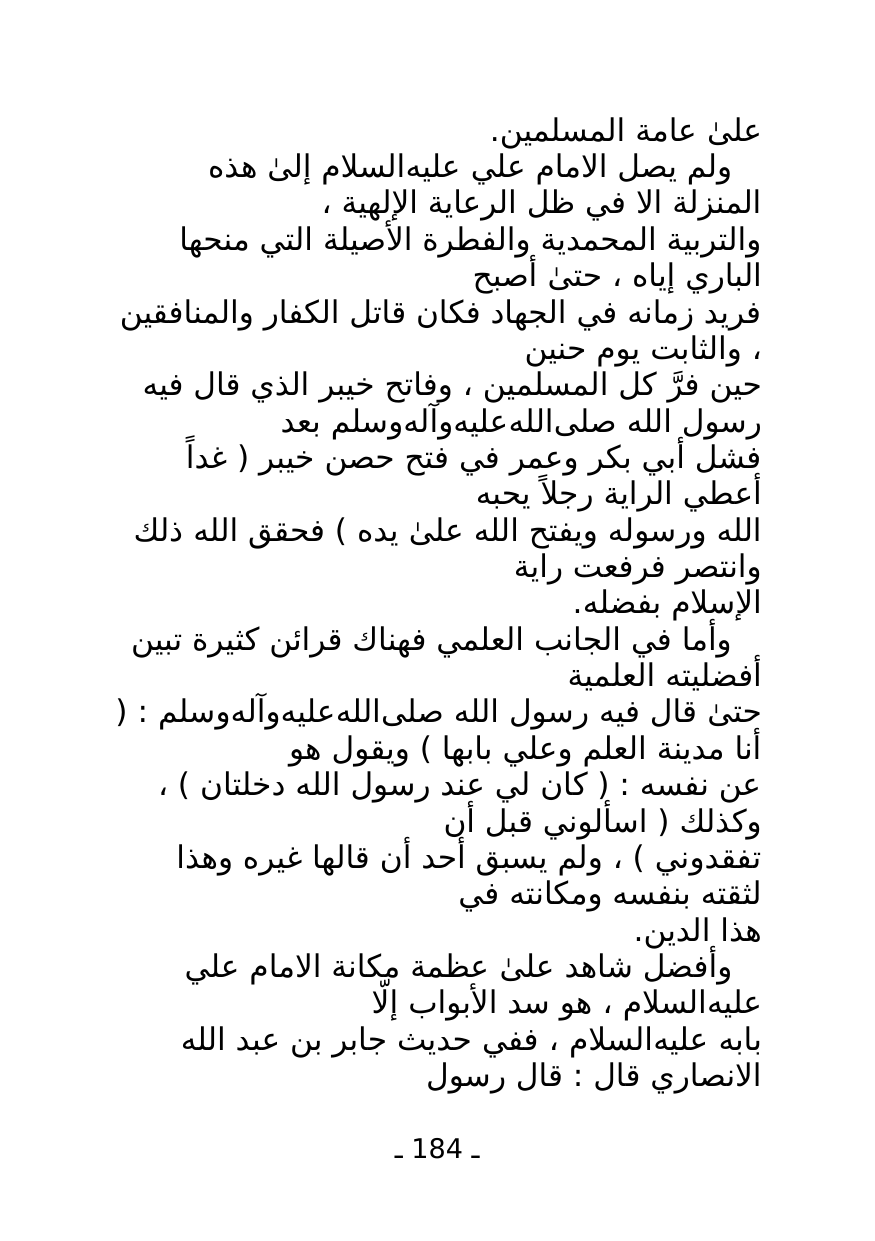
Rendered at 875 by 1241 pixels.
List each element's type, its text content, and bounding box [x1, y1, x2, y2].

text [112, 948, 762, 1094]
text علىٰ عامة المسلمين. [112, 112, 762, 148]
text وأما في الجانب العلمي فهناك قرائن كثيرة تبين أفضليته العلمية حتىٰ قال فيه رسول الله صلى‌الله‌عليه‌وآله‌وسلم : ( أنا مدينة العلم وعلي بابها ) ويقول هو عن نفسه : ( كان لي عند رسول الله دخلتان ) ، وكذلك ( اسألوني قبل أن تفقدوني ) ، ولم يسبق أحد أن قالها غيره وهذا لثقته بنفسه ومكانته في هذا الدين. [112, 621, 762, 948]
text ولم يصل الامام علي عليه‌السلام إلىٰ هذه المنزلة الا في ظل الرعاية الإلهية ، والتربية المحمدية والفطرة الأصيلة التي منحها الباري إياه ، حتىٰ أصبح فريد زمانه في الجهاد فكان قاتل الكفار والمنافقين ، والثابت يوم حنين حين فرَّ كل المسلمين ، وفاتح خيبر الذي قال فيه رسول الله صلى‌الله‌عليه‌وآله‌وسلم بعد فشل أبي بكر وعمر في فتح حصن خيبر ( غداً أعطي الراية رجلاً يحبه الله ورسوله ويفتح الله علىٰ يده ) فحقق الله ذلك وانتصر فرفعت راية الإسلام بفضله. [112, 148, 762, 621]
